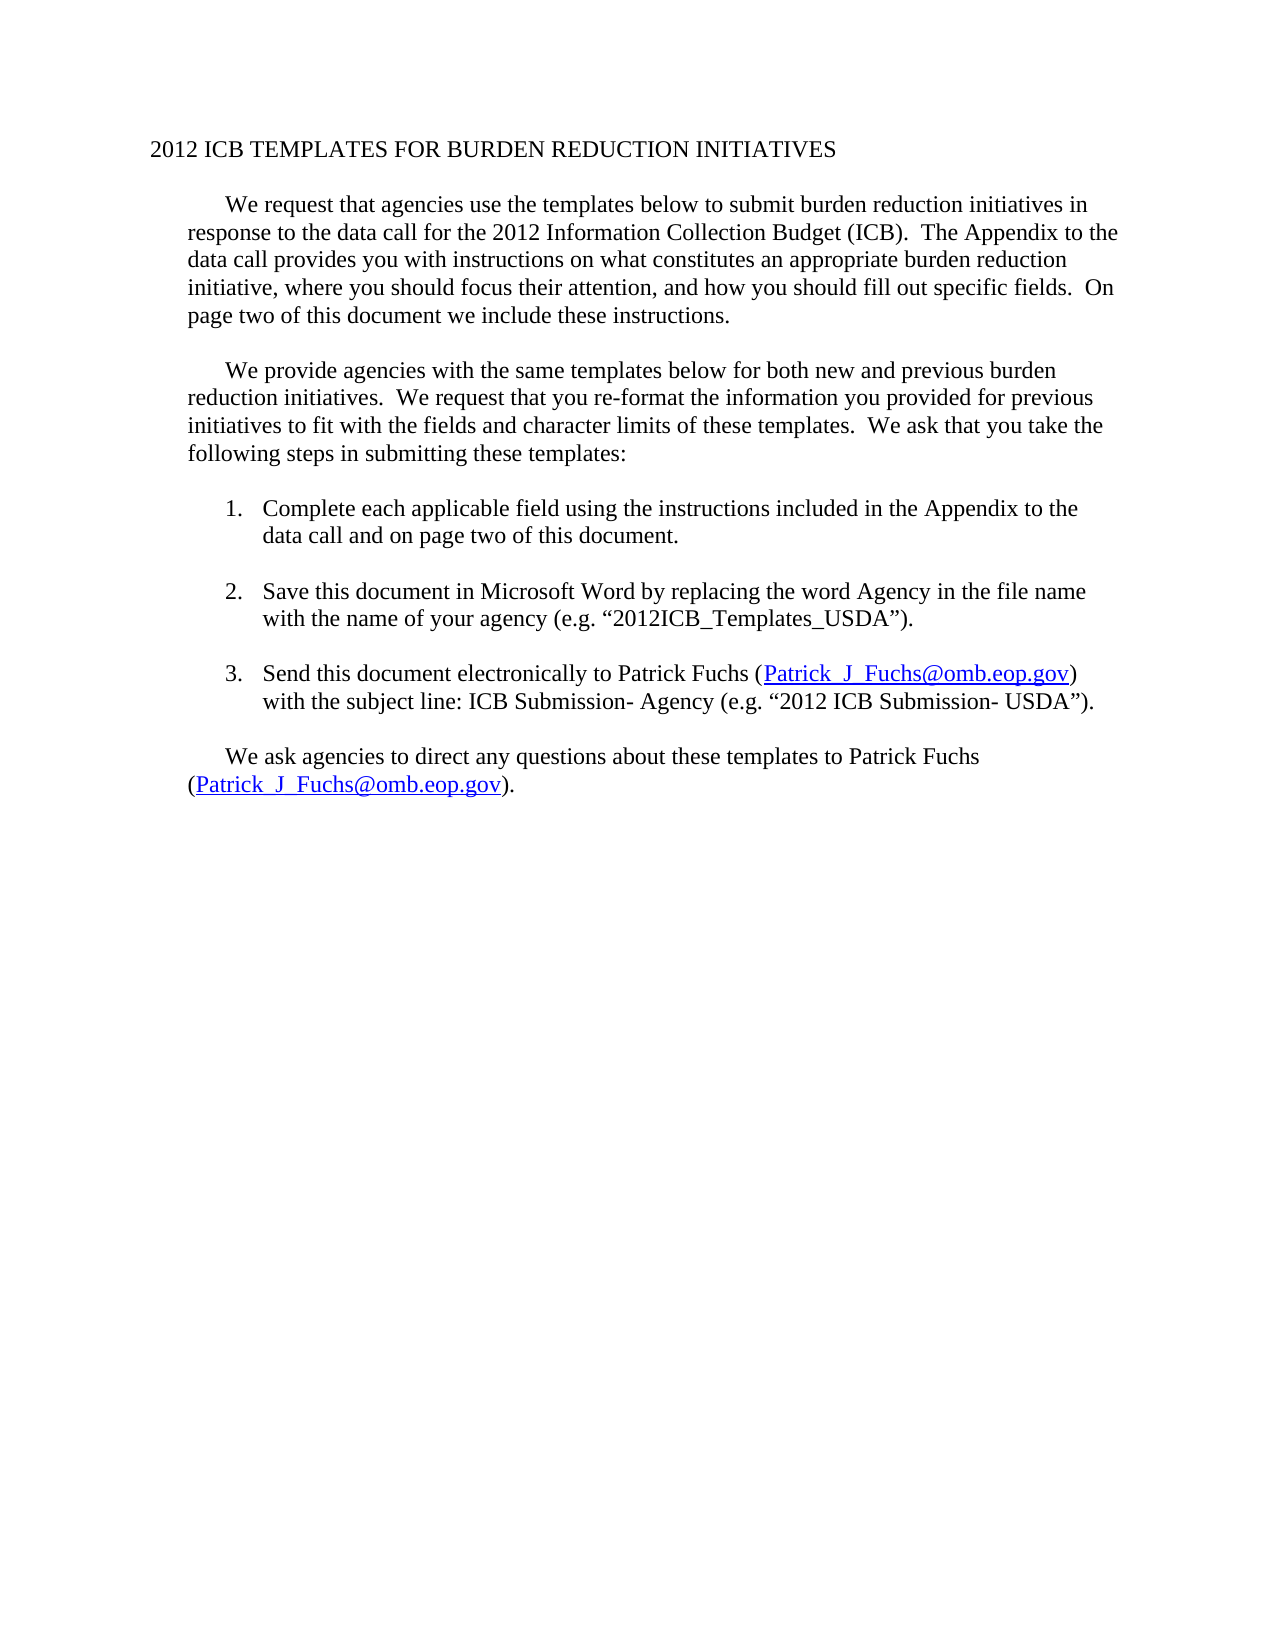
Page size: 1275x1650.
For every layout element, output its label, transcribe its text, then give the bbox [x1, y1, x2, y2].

list We ask agencies to direct any questions about these templates to Patrick Fuchs (Patrick_J_Fuchs@omb.eop.gov). [187, 742, 1125, 797]
text 2012 ICB TEMPLATES FOR BURDEN REDUCTION INITIATIVES [150, 135, 1125, 163]
list Save this document in Microsoft Word by replacing the word Agency in the file name with the name of your agency (e.g. “2012ICB_Templates_USDA”). [225, 577, 1125, 632]
list Send this document electronically to Patrick Fuchs (Patrick_J_Fuchs@omb.eop.gov) with the subject line: ICB Submission- Agency (e.g. “2012 ICB Submission- USDA”). [225, 659, 1125, 715]
text We request that agencies use the templates below to submit burden reduction initiatives in response to the data call for the 2012 Information Collection Budget (ICB). The Appendix to the data call provides you with instructions on what constitutes an appropriate burden reduction initiative, where you should focus their attention, and how you should fill out specific fields. On page two of this document we include these instructions. [187, 190, 1125, 328]
list Complete each applicable field using the instructions included in the Appendix to the data call and on page two of this document. [225, 494, 1125, 549]
text We provide agencies with the same templates below for both new and previous burden reduction initiatives. We request that you re-format the information you provided for previous initiatives to fit with the fields and character limits of these templates. We ask that you take the following steps in submitting these templates: [187, 356, 1125, 466]
